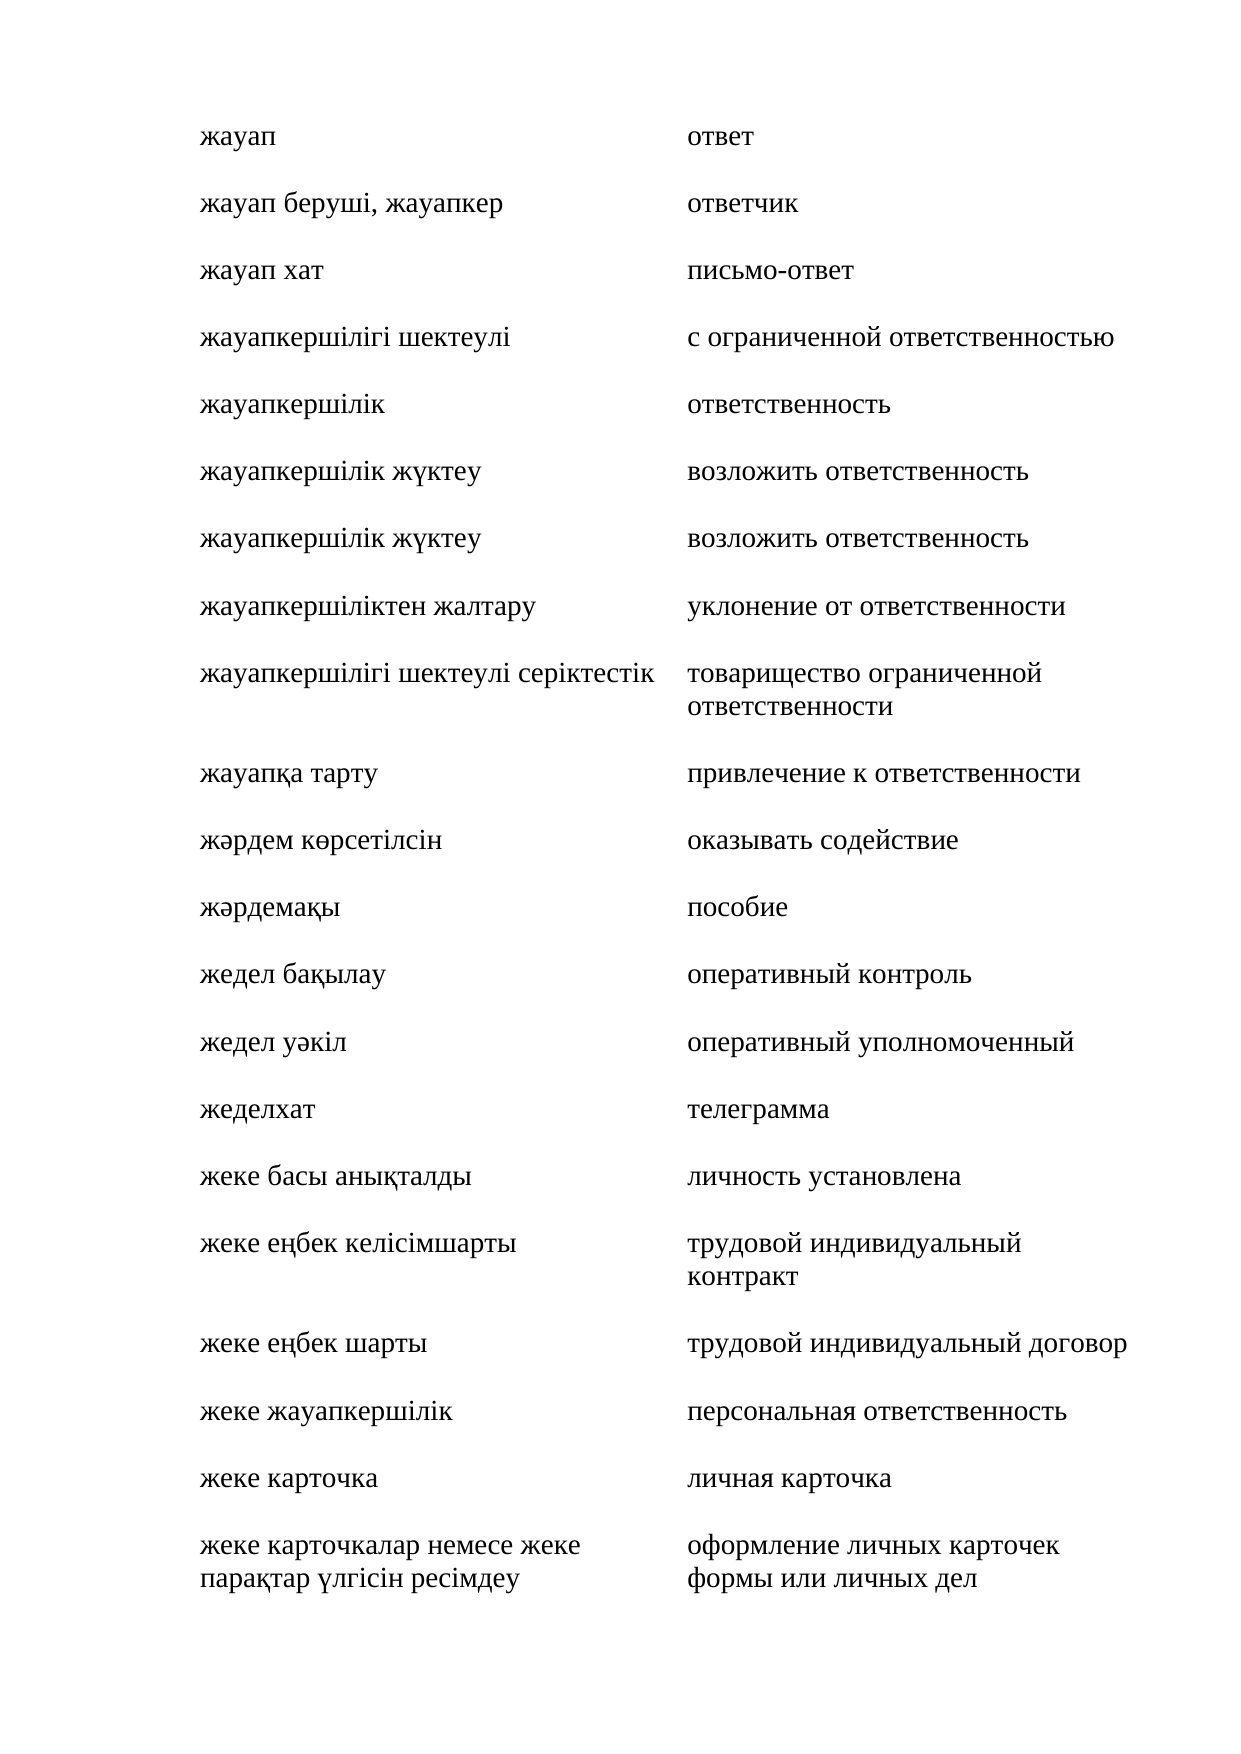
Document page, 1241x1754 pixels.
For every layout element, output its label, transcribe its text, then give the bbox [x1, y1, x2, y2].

table_cell жауап беруші, жауапкер [189, 185, 676, 252]
table_cell жауапкершілік [189, 386, 676, 453]
table_cell трудовой индивидуальный контракт [676, 1225, 1145, 1326]
table_cell жауап хат [189, 252, 676, 319]
table_cell с ограниченной ответственностью [676, 319, 1145, 386]
table_cell оперативный контроль [676, 957, 1145, 1024]
table_cell жеке басы анықталды [189, 1158, 676, 1225]
table_cell возложить ответственность [676, 521, 1145, 588]
table_cell пособие [676, 890, 1145, 957]
table_cell жеке карточкалар немесе жеке парақтар үлгісін ресімдеу [189, 1527, 676, 1627]
table_cell жауапқа тарту [189, 755, 676, 822]
table_cell жауап [189, 118, 676, 185]
table_cell телеграмма [676, 1091, 1145, 1158]
table_cell жауапкершіліктен жалтару [189, 588, 676, 655]
table_cell письмо-ответ [676, 252, 1145, 319]
table_cell жауапкершілік жүктеу [189, 454, 676, 521]
table_cell ответчик [676, 185, 1145, 252]
table_cell возложить ответственность [676, 454, 1145, 521]
table_cell личность установлена [676, 1158, 1145, 1225]
table_cell жеке карточка [189, 1460, 676, 1527]
table_cell оформление личных карточек формы или личных дел [676, 1527, 1145, 1627]
table_cell жедел бақылау [189, 957, 676, 1024]
table_cell ответ [676, 118, 1145, 185]
table_cell оказывать содействие [676, 823, 1145, 889]
table_cell жауапкершілік жүктеу [189, 521, 676, 588]
table_cell ответственность [676, 386, 1145, 453]
table_cell жедел уәкіл [189, 1024, 676, 1091]
table_cell жауапкершілігі шектеулі серіктестік [189, 655, 676, 755]
table_cell жеке еңбек шарты [189, 1326, 676, 1393]
table_cell жеделхат [189, 1091, 676, 1158]
table_cell оперативный уполномоченный [676, 1024, 1145, 1091]
table_cell уклонение от ответственности [676, 588, 1145, 655]
table_cell трудовой индивидуальный договор [676, 1326, 1145, 1393]
table_cell товарищество ограниченной ответственности [676, 655, 1145, 755]
table_cell привлечение к ответственности [676, 755, 1145, 822]
table_cell жеке еңбек келісімшарты [189, 1225, 676, 1326]
table_cell жәрдемақы [189, 890, 676, 957]
table_cell жеке жауапкершілік [189, 1393, 676, 1460]
table_cell персональная ответственность [676, 1393, 1145, 1460]
table_cell жауапкершілігі шектеулі [189, 319, 676, 386]
table_cell личная карточка [676, 1460, 1145, 1527]
table_cell жәрдем көрсетілсін [189, 823, 676, 889]
